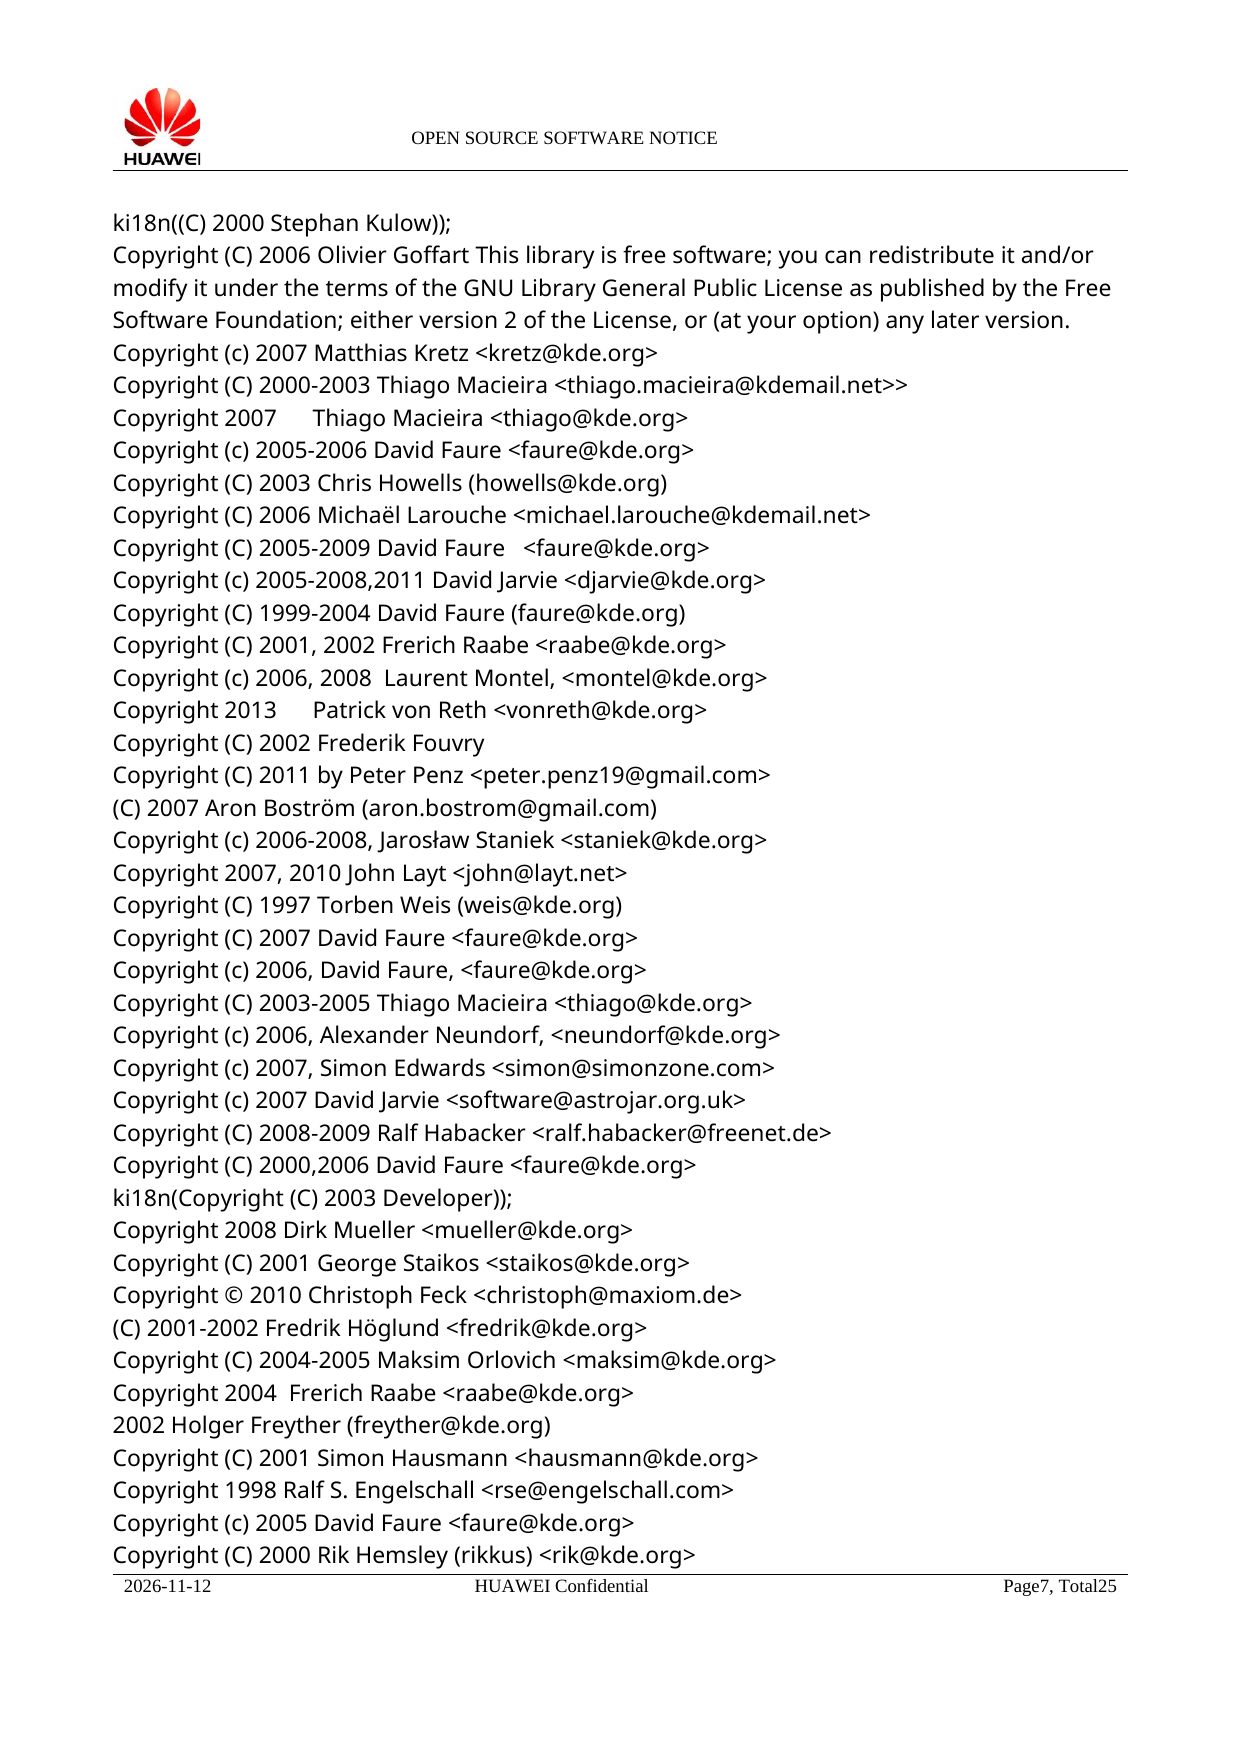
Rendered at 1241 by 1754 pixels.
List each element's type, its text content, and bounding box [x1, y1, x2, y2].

picture [124, 88, 201, 165]
